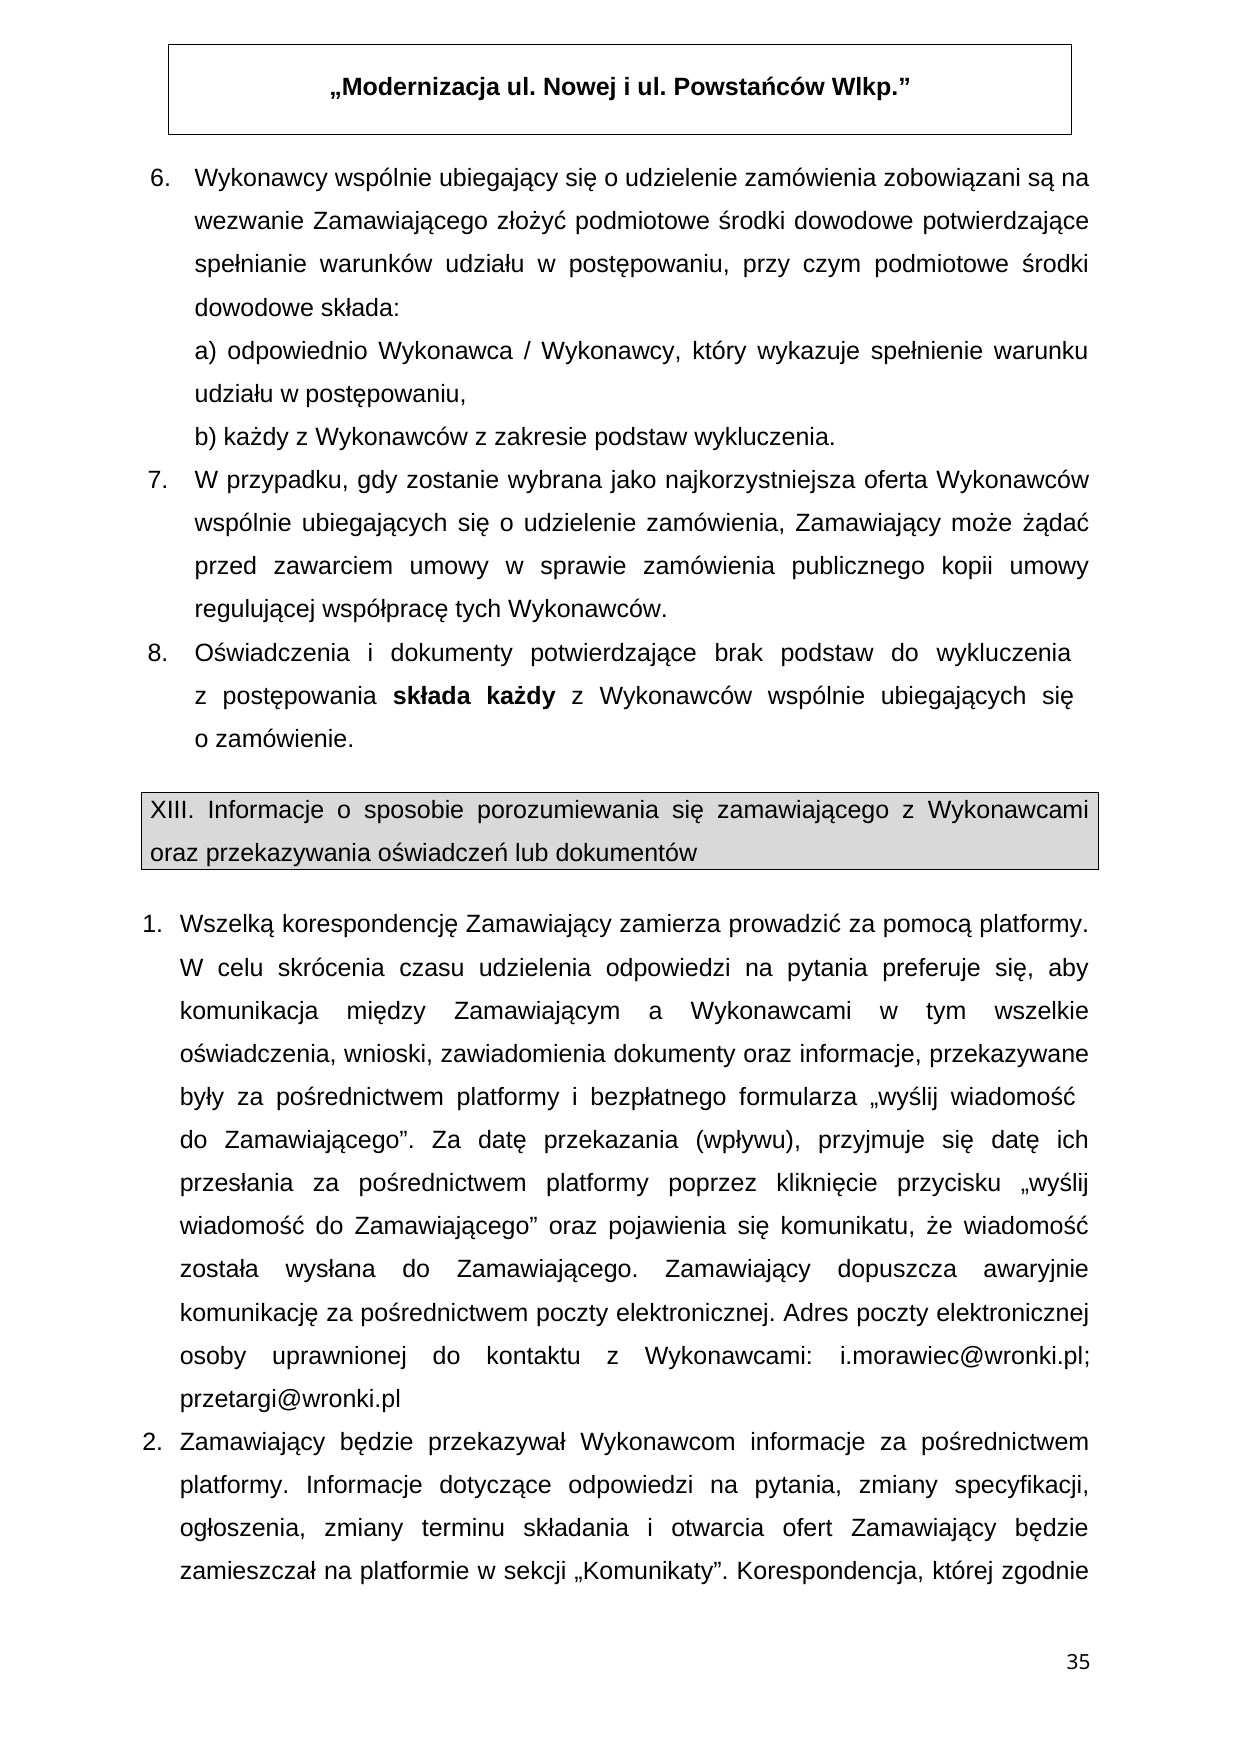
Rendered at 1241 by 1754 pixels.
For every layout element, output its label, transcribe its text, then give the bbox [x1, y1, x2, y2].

list Oświadczenia i dokumenty potwierdzające brak podstaw do wykluczenia z postępowania składa każdy z Wykonawców wspólnie ubiegających się o zamówienie. [147, 637, 1090, 752]
list W przypadku, gdy zostanie wybrana jako najkorzystniejsza oferta Wykonawców wspólnie ubiegających się o udzielenie zamówienia, Zamawiający może żądać przed zawarciem umowy w sprawie zamówienia publicznego kopii umowy regulującej współpracę tych Wykonawców. [147, 465, 1090, 623]
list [142, 1427, 1090, 1585]
list Wszelką korespondencję Zamawiający zamierza prowadzić za pomocą platformy. W celu skrócenia czasu udzielenia odpowiedzi na pytania preferuje się, aby komunikacja między Zamawiającym a Wykonawcami w tym wszelkie oświadczenia, wnioski, zawiadomienia dokumenty oraz informacje, przekazywane były za pośrednictwem platformy i bezpłatnego formularza „wyślij wiadomość do Zamawiającego”. Za datę przekazania (wpływu), przyjmuje się datę ich przesłania za pośrednictwem platformy poprzez kliknięcie przycisku „wyślij wiadomość do Zamawiającego” oraz pojawienia się komunikatu, że wiadomość została wysłana do Zamawiającego. Zamawiający dopuszcza awaryjnie komunikację za pośrednictwem poczty elektronicznej. Adres poczty elektronicznej osoby uprawnionej do kontaktu z Wykonawcami: i.morawiec@wronki.pl; przetargi@wronki.pl [142, 909, 1090, 1412]
subtitle XIII. Informacje o sposobie porozumiewania się zamawiającego z Wykonawcami oraz przekazywania oświadczeń lub dokumentów [142, 793, 1098, 869]
list Wykonawcy wspólnie ubiegający się o udzielenie zamówienia zobowiązani są na wezwanie Zamawiającego złożyć podmiotowe środki dowodowe potwierdzające spełnianie warunków udziału w postępowaniu, przy czym podmiotowe środki dowodowe składa: [150, 163, 1090, 321]
text a) odpowiednio Wykonawca / Wykonawcy, który wykazuje spełnienie warunku udziału w postępowaniu, [194, 336, 1090, 407]
text b) każdy z Wykonawców z zakresie podstaw wykluczenia. [194, 422, 1090, 451]
